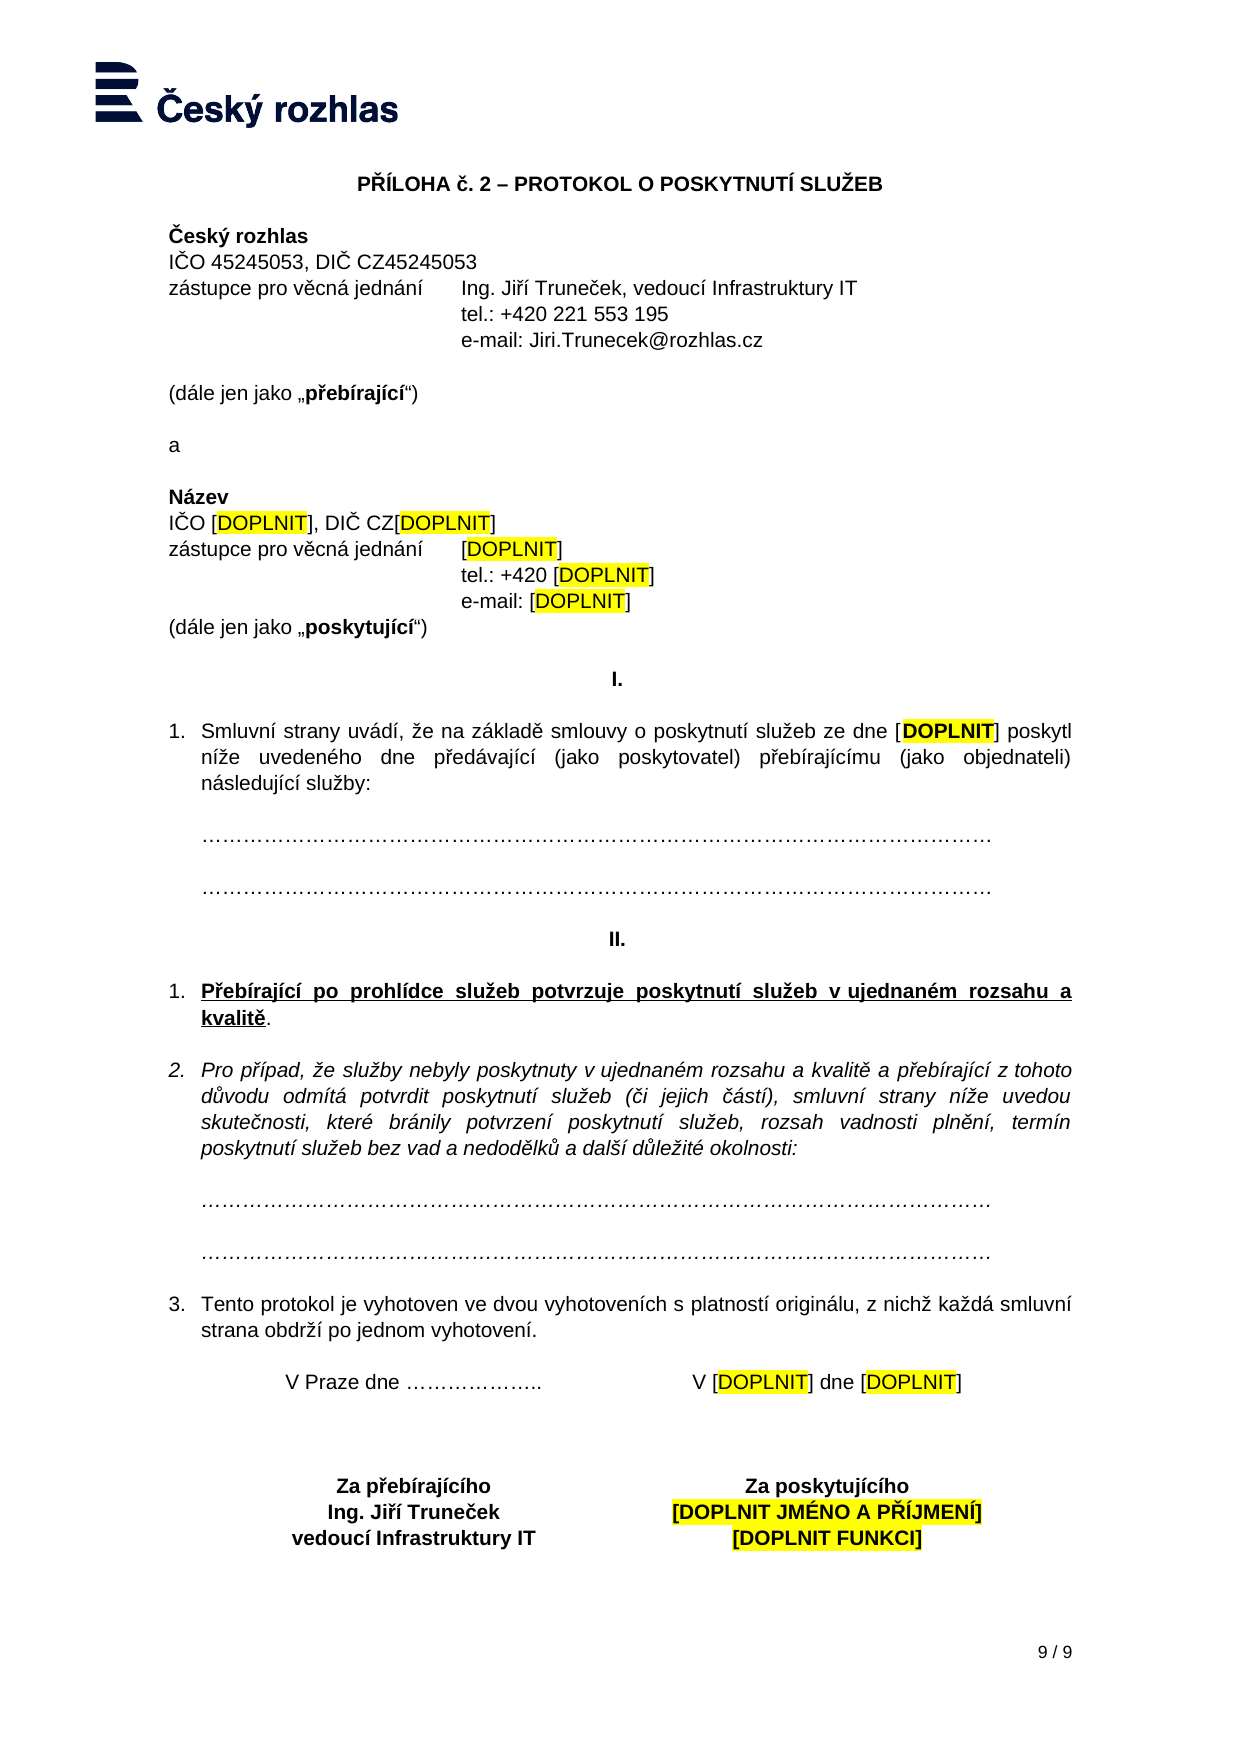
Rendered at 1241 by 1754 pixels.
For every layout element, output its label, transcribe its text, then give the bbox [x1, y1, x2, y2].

text (dále jen jako „přebírající“) [168, 379, 1072, 405]
table_header V Praze dne ……………….. [207, 1369, 621, 1395]
list Smluvní strany uvádí, že na základě smlouvy o poskytnutí služeb ze dne [DOPLNIT] poskytl níže uvedeného dne předávající (jako poskytovatel) přebírajícímu (jako objednateli) následující služby: [168, 718, 1072, 796]
list Tento protokol je vyhotoven ve dvou vyhotoveních s platností originálu, z nichž každá smluvní strana obdrží po jednom vyhotovení. [168, 1291, 1072, 1343]
text IČO [DOPLNIT], DIČ CZ[DOPLNIT] [168, 509, 1072, 535]
text tel.: +420 221 553 195 [168, 301, 1072, 327]
text tel.: +420 [DOPLNIT] [168, 561, 1072, 587]
text e-mail: Jiri.Trunecek@rozhlas.cz [168, 327, 1072, 353]
text zástupce pro věcná jednání [DOPLNIT] [168, 535, 1072, 561]
list …………………………………………………………………………………………………… [201, 822, 1072, 848]
list Přebírající po prohlídce služeb potvrzuje poskytnutí služeb v ujednaném rozsahu a kvalitě. [168, 978, 1072, 1030]
text PŘÍLOHA č. 2 – PROTOKOL O POSKYTNUTÍ SLUŽEB [168, 171, 1072, 197]
text (dále jen jako „poskytující“) [168, 613, 1072, 639]
list Pro případ, že služby nebyly poskytnuty v ujednaném rozsahu a kvalitě a přebírající z tohoto důvodu odmítá potvrdit poskytnutí služeb (či jejich částí), smluvní strany níže uvedou skutečnosti, které bránily potvrzení poskytnutí služeb, rozsah vadnosti plnění, termín poskytnutí služeb bez vad a nedodělků a další důležité okolnosti: [168, 1056, 1072, 1160]
text e-mail: [DOPLNIT] [168, 587, 1072, 613]
list …………………………………………………………………………………………………… [201, 874, 1072, 900]
subtitle …………………………………………………………………………………………………… [201, 1186, 1072, 1212]
text Český rozhlas [168, 223, 1072, 249]
text a [168, 431, 1072, 457]
text zástupce pro věcná jednání Ing. Jiří Truneček, vedoucí Infrastruktury IT [168, 275, 1072, 301]
picture [95, 62, 398, 128]
table_cell Za poskytujícího [DOPLNIT JMÉNO A PŘÍJMENÍ] [DOPLNIT FUNKCI] [621, 1395, 1033, 1551]
text IČO 45245053, DIČ CZ45245053 [168, 249, 1072, 275]
subtitle …………………………………………………………………………………………………… [201, 1238, 1072, 1264]
table_cell Za přebírajícího Ing. Jiří Truneček vedoucí Infrastruktury IT [207, 1395, 621, 1551]
text Název [168, 483, 1072, 509]
table_header V [DOPLNIT] dne [DOPLNIT] [621, 1369, 1033, 1395]
